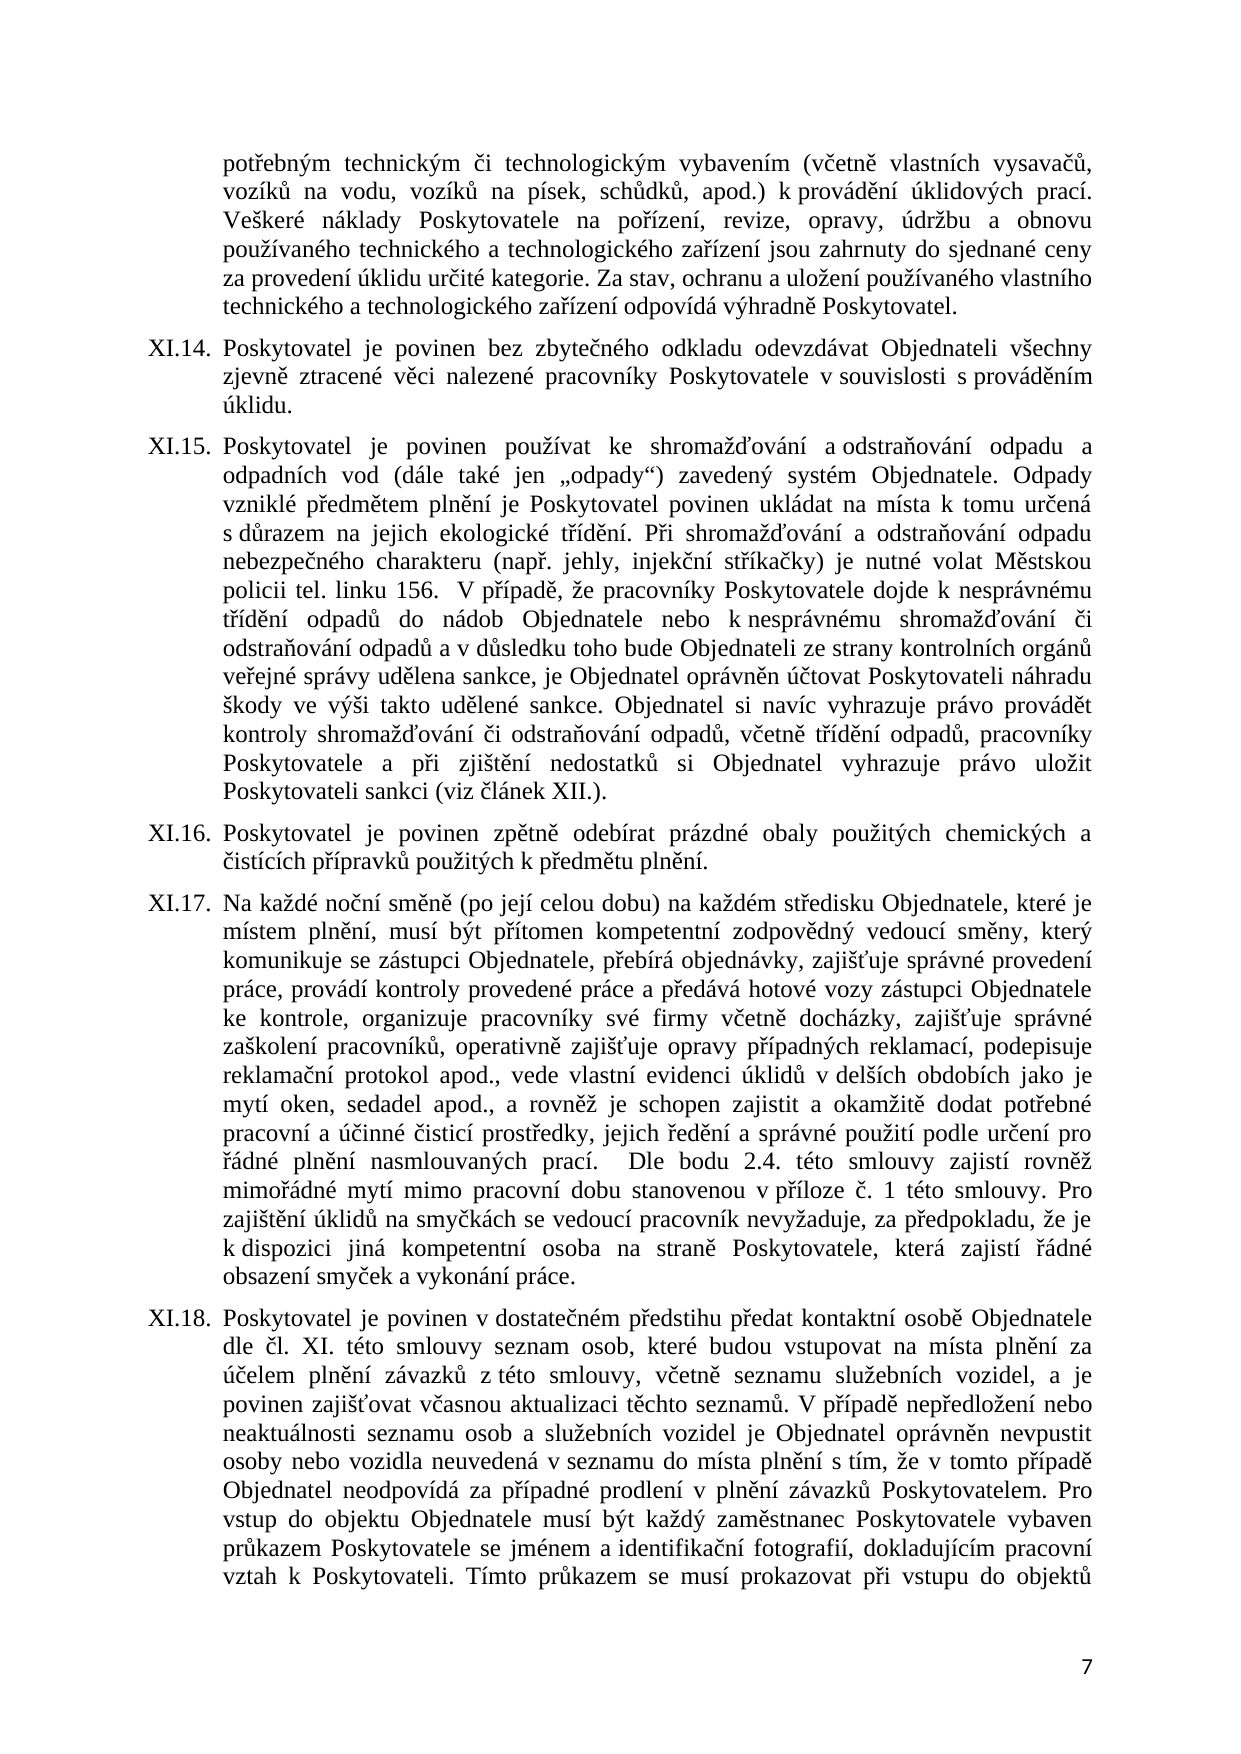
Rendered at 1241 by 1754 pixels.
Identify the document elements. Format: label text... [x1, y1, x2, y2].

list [148, 148, 1093, 320]
list Na každé noční směně (po její celou dobu) na každém středisku Objednatele, které je místem plnění, musí být přítomen kompetentní zodpovědný vedoucí směny, který komunikuje se zástupci Objednatele, přebírá objednávky, zajišťuje správné provedení práce, provádí kontroly provedené práce a předává hotové vozy zástupci Objednatele ke kontrole, organizuje pracovníky své firmy včetně docházky, zajišťuje správné zaškolení pracovníků, operativně zajišťuje opravy případných reklamací, podepisuje reklamační protokol apod., vede vlastní evidenci úklidů v delších obdobích jako je mytí oken, sedadel apod., a rovněž je schopen zajistit a okamžitě dodat potřebné pracovní a účinné čisticí prostředky, jejich ředění a správné použití podle určení pro řádné plnění nasmlouvaných prací. Dle bodu 2.4. této smlouvy zajistí rovněž mimořádné mytí mimo pracovní dobu stanovenou v příloze č. 1 této smlouvy. Pro zajištění úklidů na smyčkách se vedoucí pracovník nevyžaduje, za předpokladu, že je k dispozici jiná kompetentní osoba na straně Poskytovatele, která zajistí řádné obsazení smyček a vykonání práce. [148, 888, 1093, 1290]
list Poskytovatel je povinen zpětně odebírat prázdné obaly použitých chemických a čistících přípravků použitých k předmětu plnění. [148, 818, 1093, 875]
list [148, 1303, 1093, 1590]
list Poskytovatel je povinen bez zbytečného odkladu odevzdávat Objednateli všechny zjevně ztracené věci nalezené pracovníky Poskytovatele v souvislosti s prováděním úklidu. [148, 333, 1093, 419]
list Poskytovatel je povinen používat ke shromažďování a odstraňování odpadu a odpadních vod (dále také jen „odpady“) zavedený systém Objednatele. Odpady vzniklé předmětem plnění je Poskytovatel povinen ukládat na místa k tomu určená s důrazem na jejich ekologické třídění. Při shromažďování a odstraňování odpadu nebezpečného charakteru (např. jehly, injekční stříkačky) je nutné volat Městskou policii tel. linku 156. V případě, že pracovníky Poskytovatele dojde k nesprávnému třídění odpadů do nádob Objednatele nebo k nesprávnému shromažďování či odstraňování odpadů a v důsledku toho bude Objednateli ze strany kontrolních orgánů veřejné správy udělena sankce, je Objednatel oprávněn účtovat Poskytovateli náhradu škody ve výši takto udělené sankce. Objednatel si navíc vyhrazuje právo provádět kontroly shromažďování či odstraňování odpadů, včetně třídění odpadů, pracovníky Poskytovatele a při zjištění nedostatků si Objednatel vyhrazuje právo uložit Poskytovateli sankci (viz článek XII.). [148, 431, 1093, 805]
